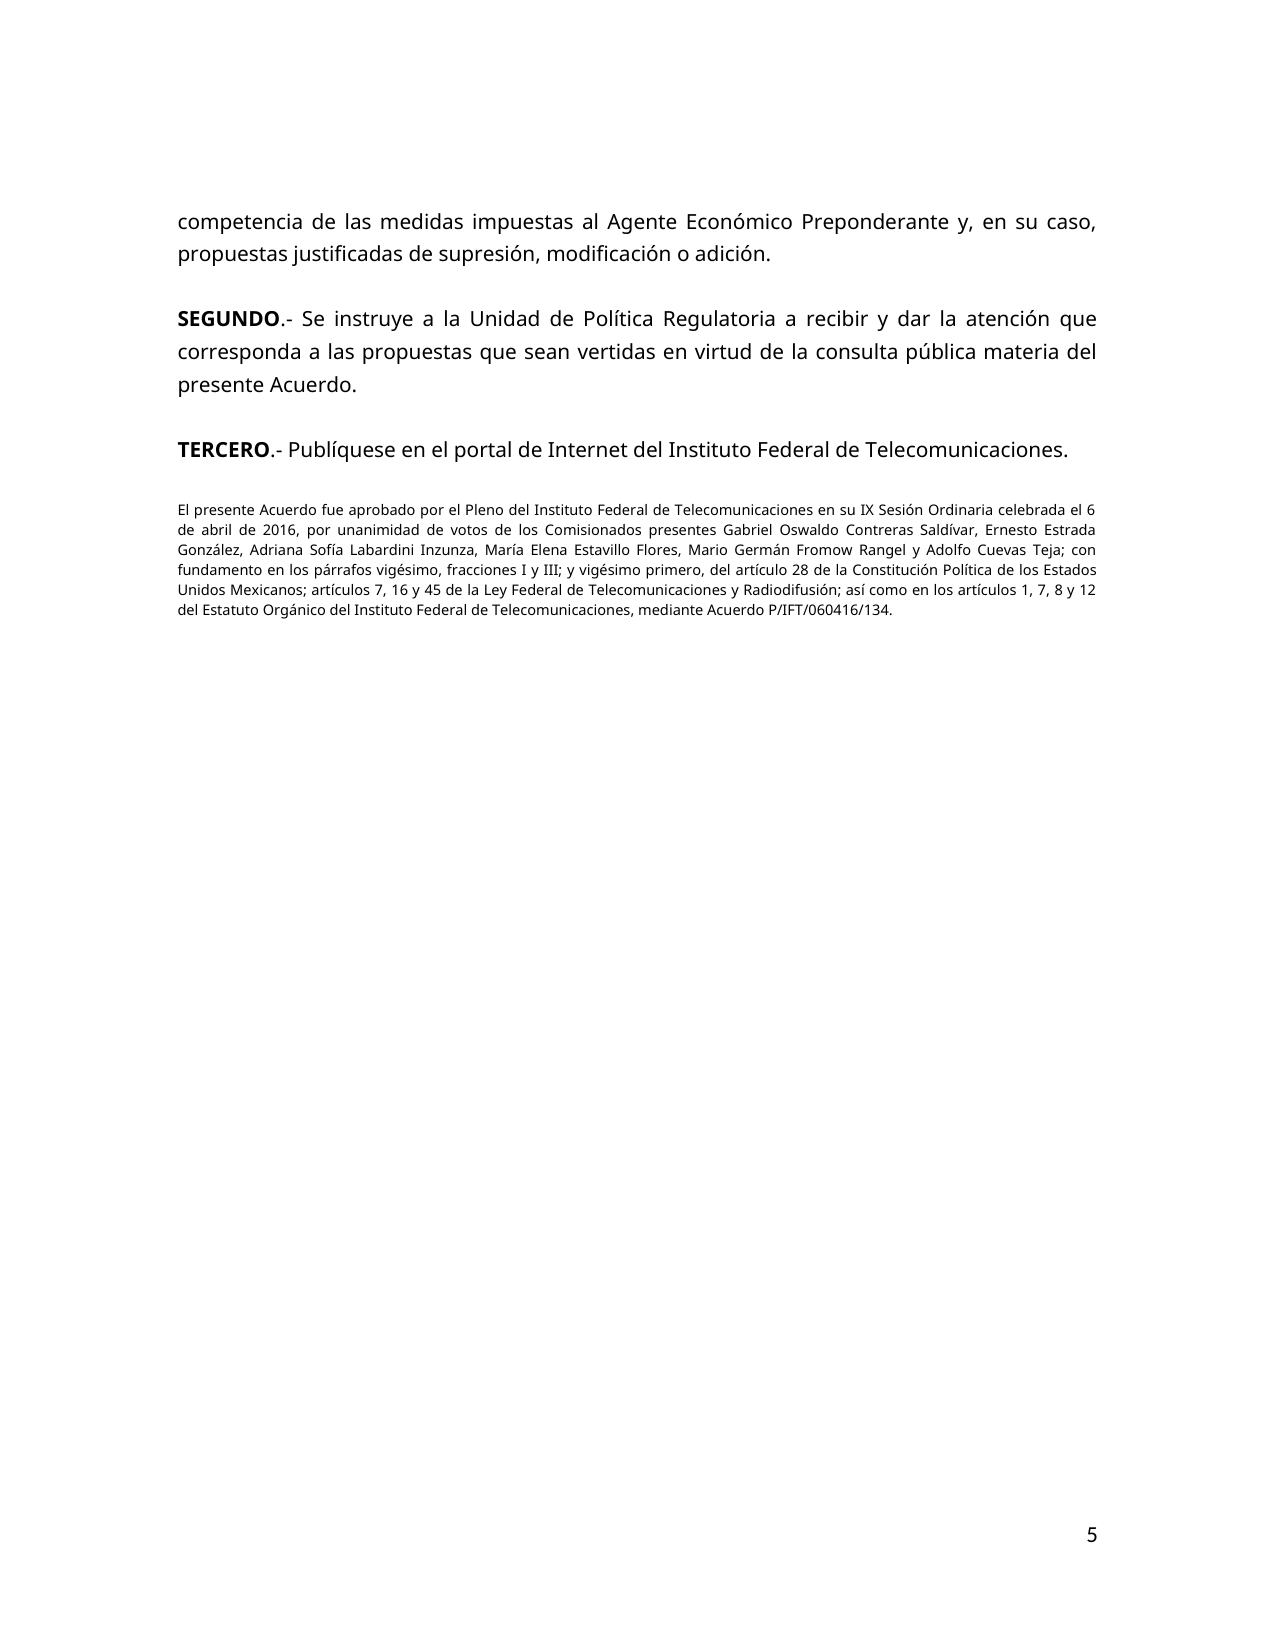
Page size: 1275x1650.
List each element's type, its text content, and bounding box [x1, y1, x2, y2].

text SEGUNDO.- Se instruye a la Unidad de Política Regulatoria a recibir y dar la atención que corresponda a las propuestas que sean vertidas en virtud de la consulta pública materia del presente Acuerdo. [177, 304, 1098, 398]
text TERCERO.- Publíquese en el portal de Internet del Instituto Federal de Telecomunicaciones. [177, 435, 1098, 463]
text El presente Acuerdo fue aprobado por el Pleno del Instituto Federal de Telecomunicaciones en su IX Sesión Ordinaria celebrada el 6 de abril de 2016, por unanimidad de votos de los Comisionados presentes Gabriel Oswaldo Contreras Saldívar, Ernesto Estrada González, Adriana Sofía Labardini Inzunza, María Elena Estavillo Flores, Mario Germán Fromow Rangel y Adolfo Cuevas Teja; con fundamento en los párrafos vigésimo, fracciones I y III; y vigésimo primero, del artículo 28 de la Constitución Política de los Estados Unidos Mexicanos; artículos 7, 16 y 45 de la Ley Federal de Telecomunicaciones y Radiodifusión; así como en los artículos 1, 7, 8 y 12 del Estatuto Orgánico del Instituto Federal de Telecomunicaciones, mediante Acuerdo P/IFT/060416/134. [177, 500, 1098, 619]
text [177, 207, 1098, 268]
